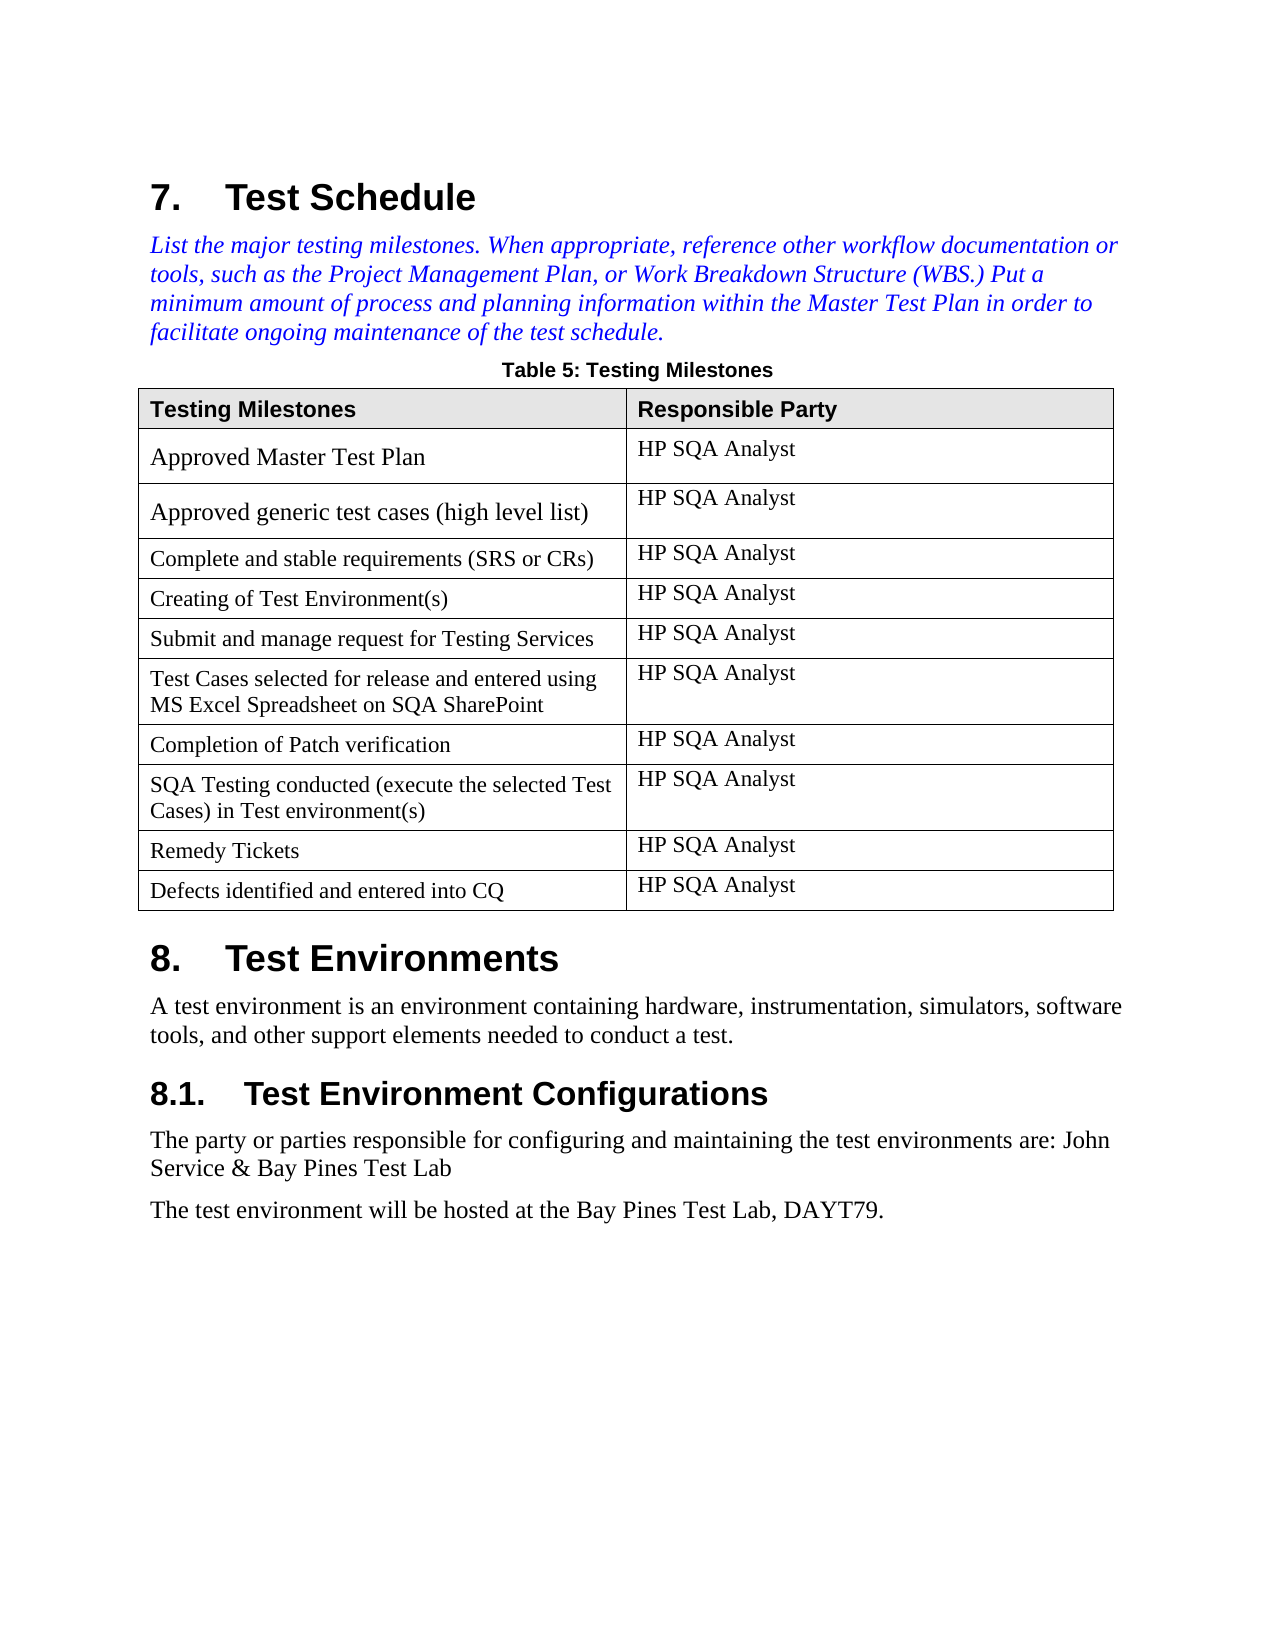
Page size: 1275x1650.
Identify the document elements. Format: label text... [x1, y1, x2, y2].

table_cell HP SQA Analyst [627, 725, 1113, 764]
table_cell HP SQA Analyst [627, 539, 1113, 578]
table_cell SQA Testing conducted (execute the selected Test Cases) in Test environment(s) [139, 765, 626, 830]
table_cell HP SQA Analyst [627, 871, 1113, 910]
table_cell HP SQA Analyst [627, 659, 1113, 724]
table_cell Approved generic test cases (high level list) [139, 484, 626, 538]
table_cell Remedy Tickets [139, 831, 626, 870]
text List the major testing milestones. When appropriate, reference other workflow documentation or tools, such as the Project Management Plan, or Work Breakdown Structure (WBS.) Put a minimum amount of process and planning information within the Master Test Plan in order to facilitate ongoing maintenance of the test schedule. [150, 231, 1125, 346]
table_header Testing Milestones [139, 389, 626, 428]
table_cell Creating of Test Environment(s) [139, 579, 626, 618]
text The test environment will be hosted at the Bay Pines Test Lab, DAYT79. [150, 1195, 1125, 1223]
table_cell HP SQA Analyst [627, 579, 1113, 618]
table_header Responsible Party [627, 389, 1113, 428]
table_cell HP SQA Analyst [627, 765, 1113, 830]
subtitle Test Schedule [150, 175, 1125, 218]
table_cell Complete and stable requirements (SRS or CRs) [139, 539, 626, 578]
table_cell Completion of Patch verification [139, 725, 626, 764]
table_cell HP SQA Analyst [627, 619, 1113, 657]
text A test environment is an environment containing hardware, instrumentation, simulators, software tools, and other support elements needed to conduct a test. [150, 991, 1125, 1049]
subtitle Test Environment Configurations [150, 1074, 1125, 1112]
table_cell Test Cases selected for release and entered using MS Excel Spreadsheet on SQA SharePoint [139, 659, 626, 724]
table_cell Defects identified and entered into CQ [139, 871, 626, 910]
table_cell Submit and manage request for Testing Services [139, 619, 626, 657]
table_cell HP SQA Analyst [627, 429, 1113, 483]
text The party or parties responsible for configuring and maintaining the test environments are: John Service & Bay Pines Test Lab [150, 1125, 1125, 1182]
table_cell HP SQA Analyst [627, 484, 1113, 538]
table_cell Approved Master Test Plan [139, 429, 626, 483]
table_cell HP SQA Analyst [627, 831, 1113, 870]
subtitle Test Environments [150, 936, 1125, 979]
